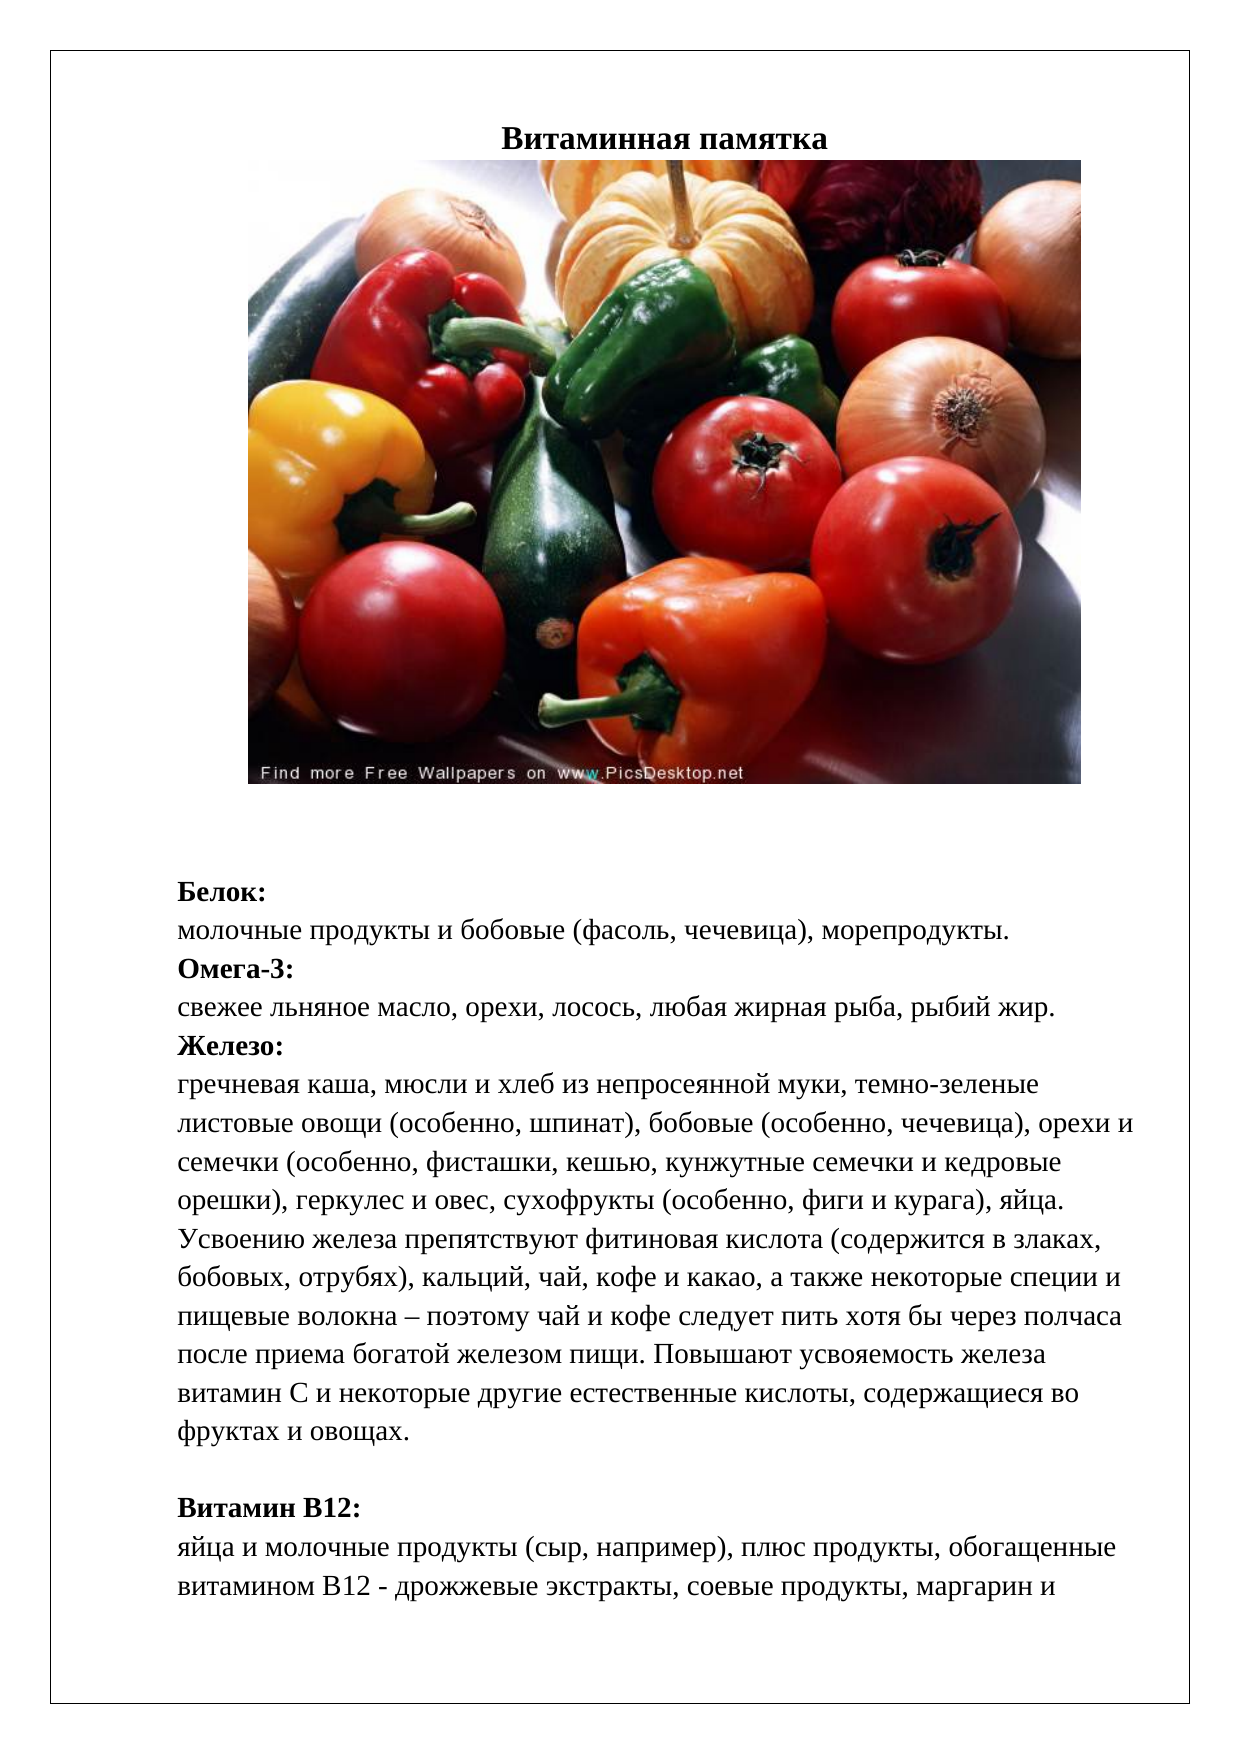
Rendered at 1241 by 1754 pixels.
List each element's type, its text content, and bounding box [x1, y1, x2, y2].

picture [248, 160, 1081, 784]
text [177, 874, 1152, 1601]
